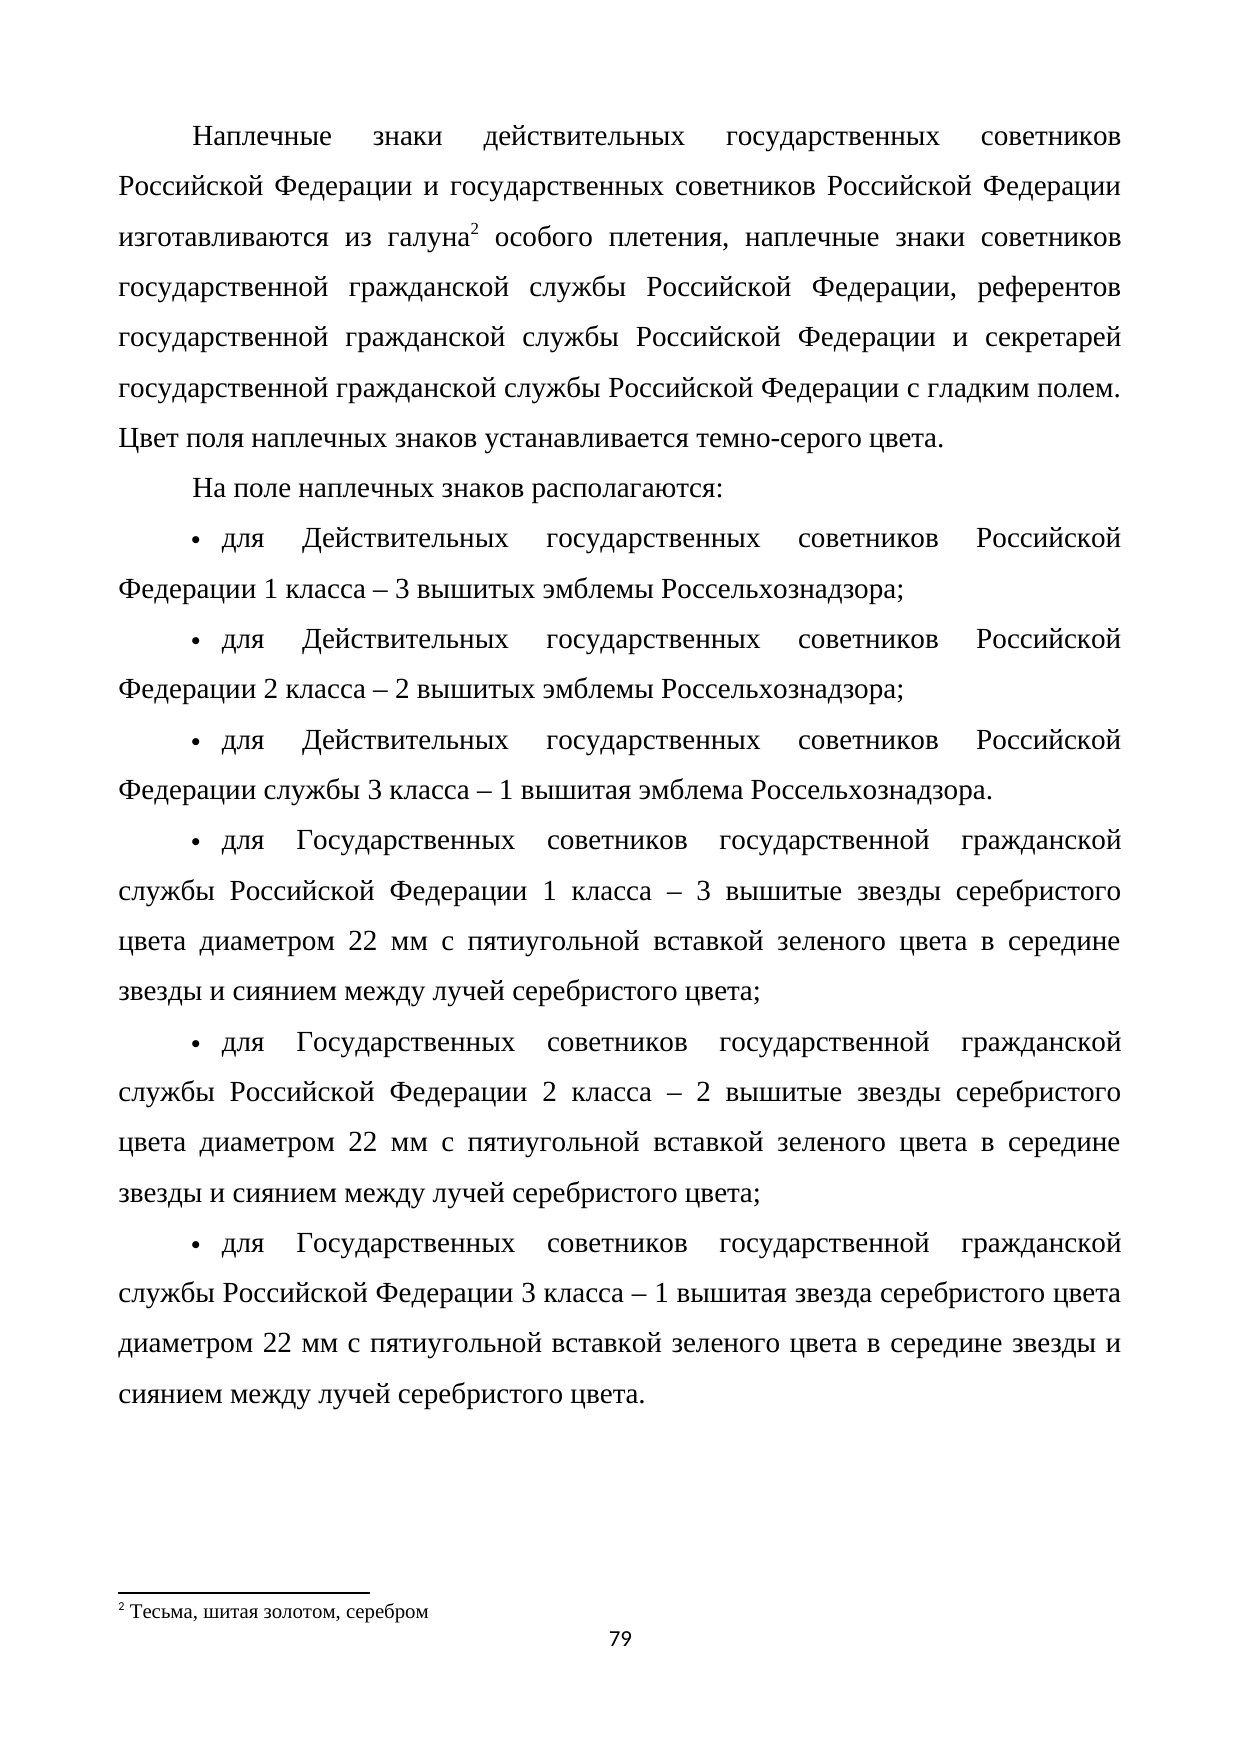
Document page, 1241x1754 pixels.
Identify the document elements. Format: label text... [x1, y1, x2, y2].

text Наплечные знаки действительных государственных советников Российской Федерации и государственных советников Российской Федерации изготавливаются из галуна особого плетения, наплечные знаки советников государственной гражданской службы Российской Федерации, референтов государственной гражданской службы Российской Федерации и секретарей государственной гражданской службы Российской Федерации с гладким полем. Цвет поля наплечных знаков устанавливается темно-серого цвета. [118, 118, 1122, 453]
list для Действительных государственных советников Российской Федерации 1 класса – 3 вышитых эмблемы Россельхознадзора; [118, 521, 1122, 604]
list для Действительных государственных советников Российской Федерации 2 класса – 2 вышитых эмблемы Россельхознадзора; [118, 621, 1122, 705]
text На поле наплечных знаков располагаются: [118, 470, 1122, 504]
list для Государственных советников государственной гражданской службы Российской Федерации 3 класса – 1 вышитая звезда серебристого цвета диаметром 22 мм с пятиугольной вставкой зеленого цвета в середине звезды и сиянием между лучей серебристого цвета. [118, 1225, 1122, 1409]
list для Государственных советников государственной гражданской службы Российской Федерации 1 класса – 3 вышитые звезды серебристого цвета диаметром 22 мм с пятиугольной вставкой зеленого цвета в середине звезды и сиянием между лучей серебристого цвета; [118, 822, 1122, 1007]
list для Действительных государственных советников Российской Федерации службы 3 класса – 1 вышитая эмблема Россельхознадзора. [118, 722, 1122, 806]
list для Государственных советников государственной гражданской службы Российской Федерации 2 класса – 2 вышитые звезды серебристого цвета диаметром 22 мм с пятиугольной вставкой зеленого цвета в середине звезды и сиянием между лучей серебристого цвета; [118, 1024, 1122, 1208]
